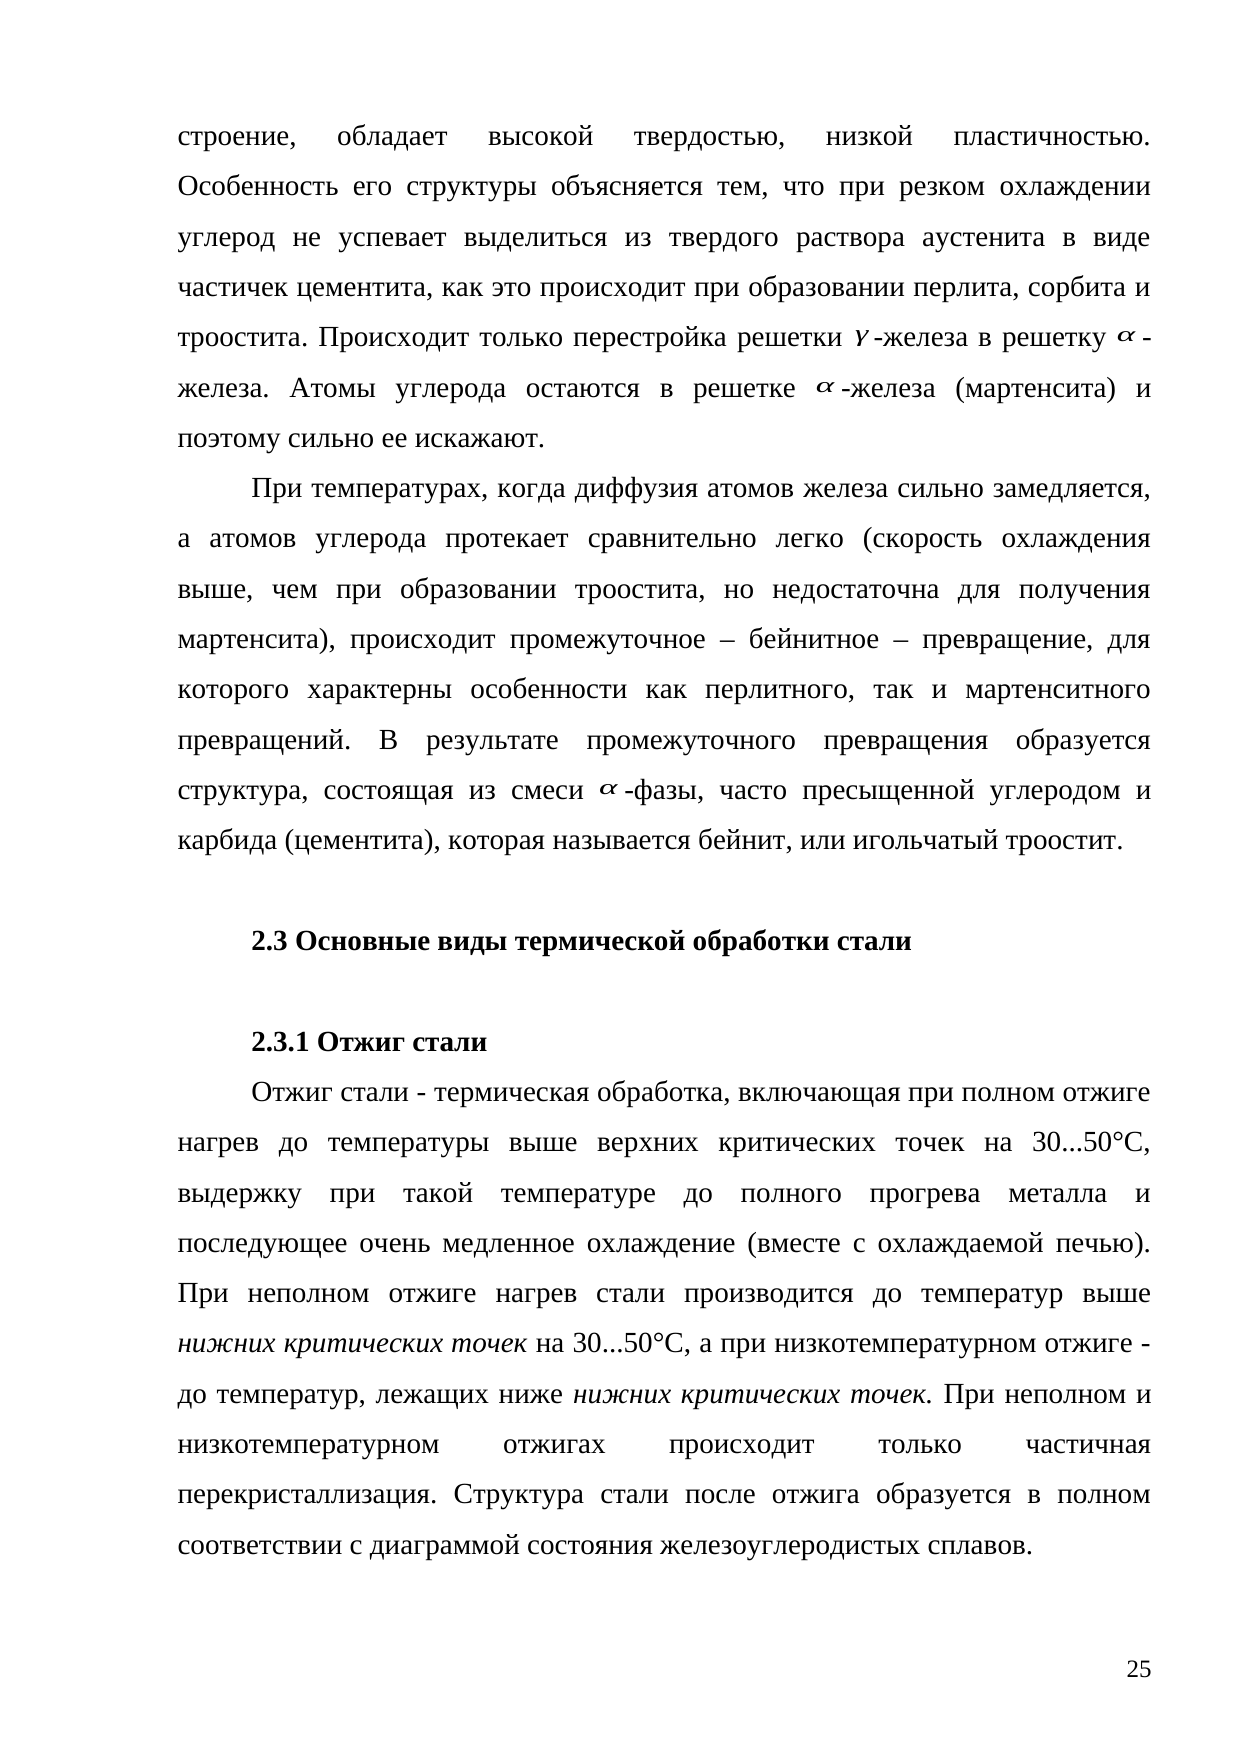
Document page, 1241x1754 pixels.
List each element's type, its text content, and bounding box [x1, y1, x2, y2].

text 2.3 Основные виды термической обработки стали [177, 923, 1152, 957]
text При температурах, когда диффузия атомов железа сильно замедляется, а атомов углерода протекает сравнительно легко (скорость охлаждения выше, чем при образовании троостита, но недостаточна для получения мартенсита), происходит промежуточное – бейнитное – превращение, для которого характерны особенности как перлитного, так и мартенситного превращений. В результате промежуточного превращения образуется структура, состоящая из смеси -фазы, часто пресыщенной углеродом и карбида (цементита), которая называется бейнит, или игольчатый троостит. [177, 470, 1152, 856]
text 2.3.1 Отжиг стали [177, 1024, 1152, 1057]
text Отжиг стали - термическая обработка, включающая при полном отжиге нагрев до температуры выше верхних критических точек на 30...50°С, выдержку при такой температуре до полного прогрева металла и последующее очень медленное охлаждение (вместе с охлаждаемой печью). При неполном отжиге нагрев стали производится до температур выше нижних критических точек на 30...50°С, а при низкотемпературном отжиге - до температур, лежащих ниже нижних критических точек. При неполном и низкотемпературном отжигах происходит только частичная перекристаллизация. Структура стали после отжига образуется в полном соответствии с диаграммой состояния железоуглеродистых сплавов. [177, 1074, 1152, 1560]
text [177, 118, 1152, 453]
